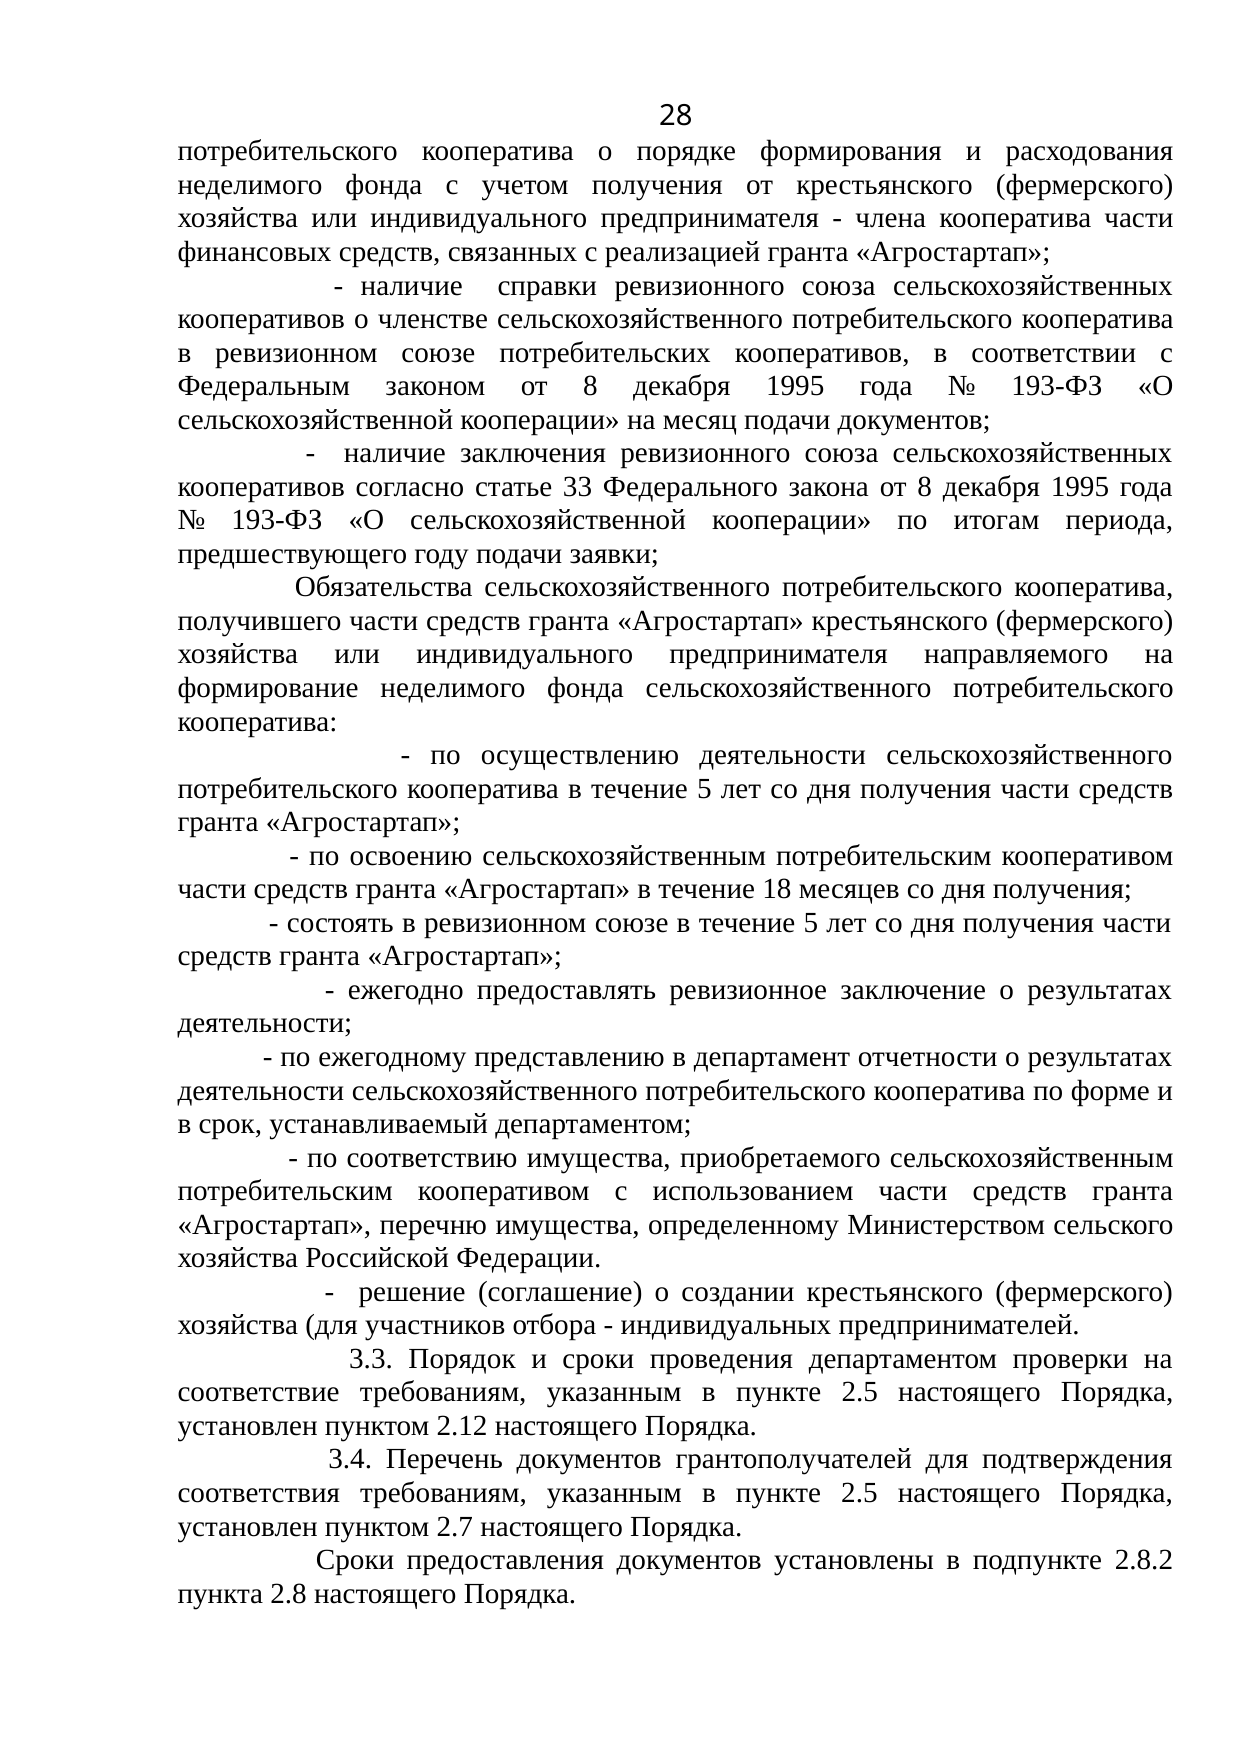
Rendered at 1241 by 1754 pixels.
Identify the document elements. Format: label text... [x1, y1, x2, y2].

text Обязательства сельскохозяйственного потребительского кооператива, получившего части средств гранта «Агростартап» крестьянского (фермерского) хозяйства или индивидуального предпринимателя направляемого на формирование неделимого фонда сельскохозяйственного потребительского кооператива: [177, 569, 1174, 737]
text 3.4. Перечень документов грантополучателей для подтверждения соответствия требованиям, указанным в пункте 2.5 настоящего Порядка, установлен пунктом 2.7 настоящего Порядка. [177, 1442, 1174, 1542]
text - по осуществлению деятельности сельскохозяйственного потребительского кооператива в течение 5 лет со дня получения части средств гранта «Агростартап»; [177, 737, 1174, 838]
text - по освоению сельскохозяйственным потребительским кооперативом части средств гранта «Агростартап» в течение 18 месяцев со дня получения; [177, 838, 1174, 905]
text - наличие заключения ревизионного союза сельскохозяйственных кооперативов согласно статье 33 Федерального закона от 8 декабря 1995 года № 193-ФЗ «О сельскохозяйственной кооперации» по итогам периода, предшествующего году подачи заявки; [177, 435, 1174, 569]
text - решение (соглашение) о создании крестьянского (фермерского) хозяйства (для участников отбора - индивидуальных предпринимателей. [177, 1274, 1174, 1341]
text 3.3. Порядок и сроки проведения департаментом проверки на соответствие требованиям, указанным в пункте 2.5 настоящего Порядка, установлен пунктом 2.12 настоящего Порядка. [177, 1341, 1174, 1442]
text - по ежегодному представлению в департамент отчетности о результатах деятельности сельскохозяйственного потребительского кооператива по форме и в срок, устанавливаемый департаментом; [177, 1039, 1174, 1140]
text - состоять в ревизионном союзе в течение 5 лет со дня получения части средств гранта «Агростартап»; [177, 905, 1174, 972]
text - ежегодно предоставлять ревизионное заключение о результатах деятельности; [177, 972, 1174, 1039]
text - наличие справки ревизионного союза сельскохозяйственных кооперативов о членстве сельскохозяйственного потребительского кооператива в ревизионном союзе потребительских кооперативов, в соответствии с Федеральным законом от 8 декабря 1995 года № 193-ФЗ «О сельскохозяйственной кооперации» на месяц подачи документов; [177, 268, 1174, 435]
text Сроки предоставления документов установлены в подпункте 2.8.2 пункта 2.8 настоящего Порядка. [177, 1542, 1174, 1609]
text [177, 133, 1174, 268]
text - по соответствию имущества, приобретаемого сельскохозяйственным потребительским кооперативом с использованием части средств гранта «Агростартап», перечню имущества, определенному Министерством сельского хозяйства Российской Федерации. [177, 1140, 1174, 1274]
